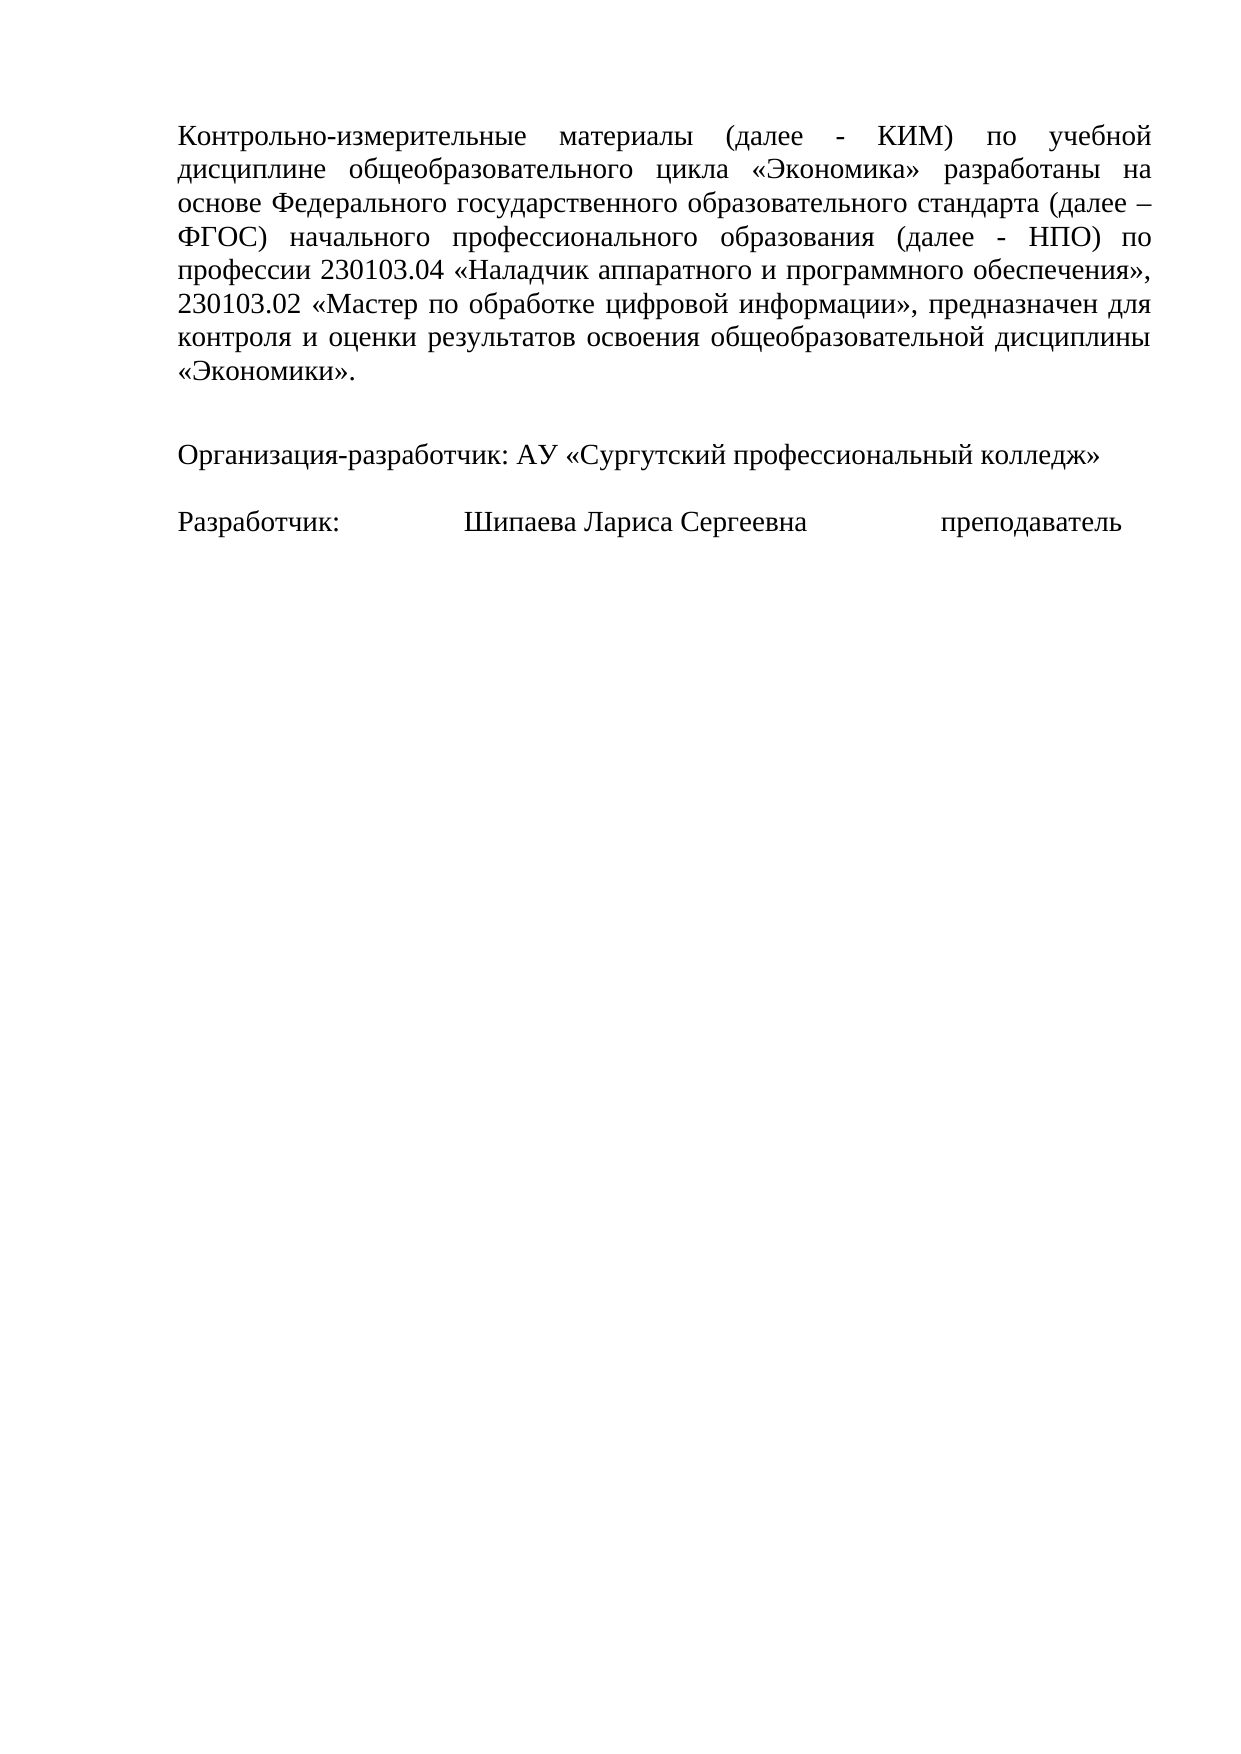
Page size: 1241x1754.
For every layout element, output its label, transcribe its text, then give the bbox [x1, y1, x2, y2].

text Контрольно-измерительные материалы (далее - КИМ) по учебной дисциплине общеобразовательного цикла «Экономика» разработаны на основе Федерального государственного образовательного стандарта (далее – ФГОС) начального профессионального образования (далее - НПО) по профессии 230103.04 «Наладчик аппаратного и программного обеспечения», 230103.02 «Мастер по обработке цифровой информации», предназначен для контроля и оценки результатов освоения общеобразовательной дисциплины «Экономики». [177, 118, 1152, 386]
text Организация-разработчик: АУ «Сургутский профессиональный колледж» [177, 437, 1152, 470]
text Разработчик: Шипаева Лариса Сергеевна преподаватель [177, 504, 1152, 537]
